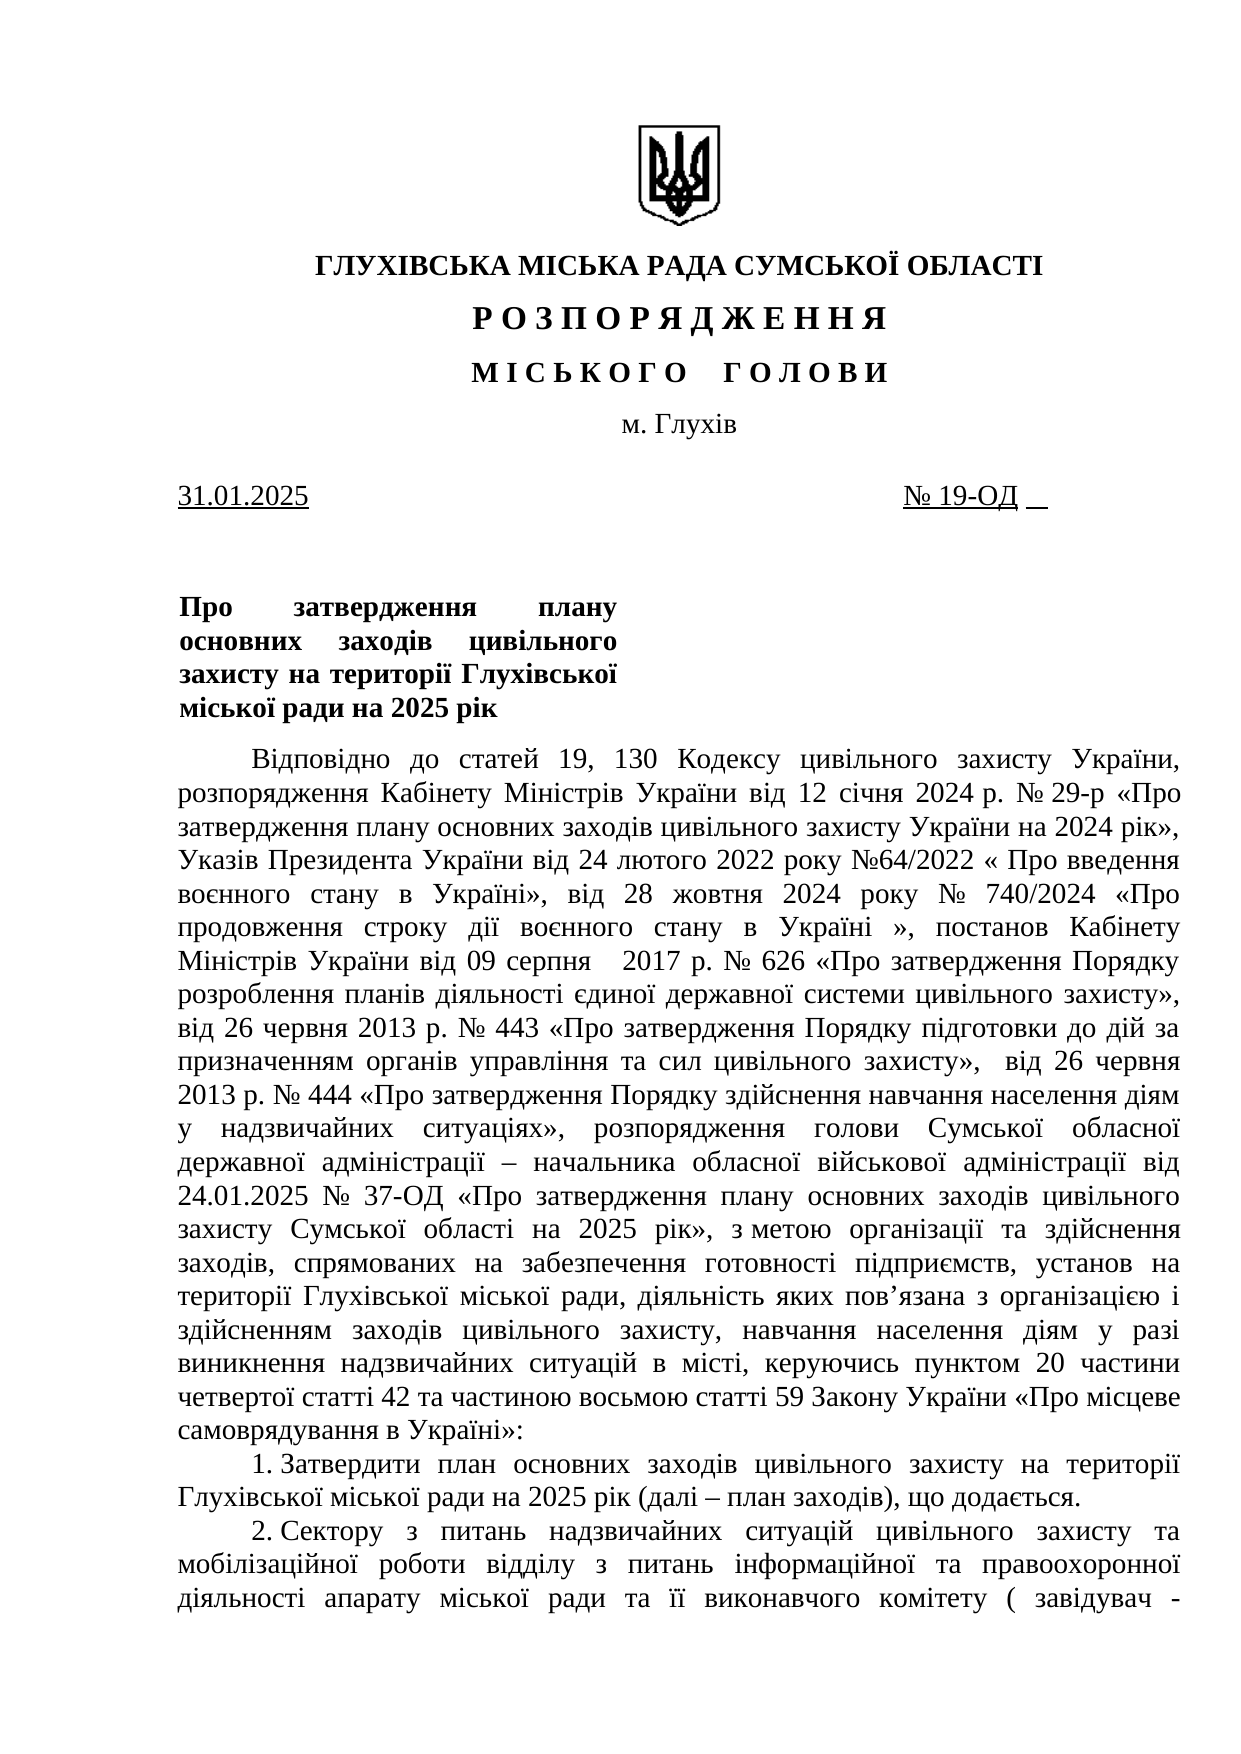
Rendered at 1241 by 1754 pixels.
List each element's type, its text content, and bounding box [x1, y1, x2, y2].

text Відповідно до статей 19, 130 Кодексу цивільного захисту України, розпорядження Кабінету Міністрів України від 12 січня 2024 р. № 29-р «Про затвердження плану основних заходів цивільного захисту України на 2024 рік», Указів Президента України від 24 лютого 2022 року №64/2022 « Про введення воєнного стану в Україні», від 28 жовтня 2024 року № 740/2024 «Про продовження строку дії воєнного стану в Україні », постанов Кабінету Міністрів України від 09 серпня 2017 р. № 626 «Про затвердження Порядку розроблення планів діяльності єдиної державної системи цивільного захисту», від 26 червня 2013 р. № 443 «Про затвердження Порядку підготовки до дій за призначенням органів управління та сил цивільного захисту», від 26 червня 2013 р. № 444 «Про затвердження Порядку здійснення навчання населення діям у надзвичайних ситуаціях», розпорядження голови Сумської обласної державної адміністрації – начальника обласної військової адміністрації від 24.01.2025 № 37-ОД «Про затвердження плану основних заходів цивільного захисту Сумської області на 2025 рік», з метою організації та здійснення заходів, спрямованих на забезпечення готовності підприємств, установ на території Глухівської міської ради, діяльність яких пов’язана з організацією і здійсненням заходів цивільного захисту, навчання населення діям у разі виникнення надзвичайних ситуацій в місті, керуючись пунктом 20 частини четвертої статті 42 та частиною восьмою статті 59 Закону України «Про місцеве самоврядування в Україні»: [177, 742, 1181, 1446]
text М І С Ь К О Г О Г О Л О В И [177, 356, 1181, 389]
picture [632, 118, 727, 226]
text Р О З П О Р Я Д Ж Е Н Н Я [177, 298, 1181, 336]
text 1. Затвердити план основних заходів цивільного захисту на території Глухівської міської ради на 2025 рік (далі – план заходів), що додається. [177, 1446, 1181, 1513]
text 31.01.2025 № 19-ОД [177, 478, 1181, 512]
text м. Глухів [177, 406, 1181, 439]
text ГЛУХІВСЬКА МІСЬКА РАДА СУМСЬКОЇ ОБЛАСТІ [177, 248, 1181, 281]
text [177, 1513, 1181, 1614]
